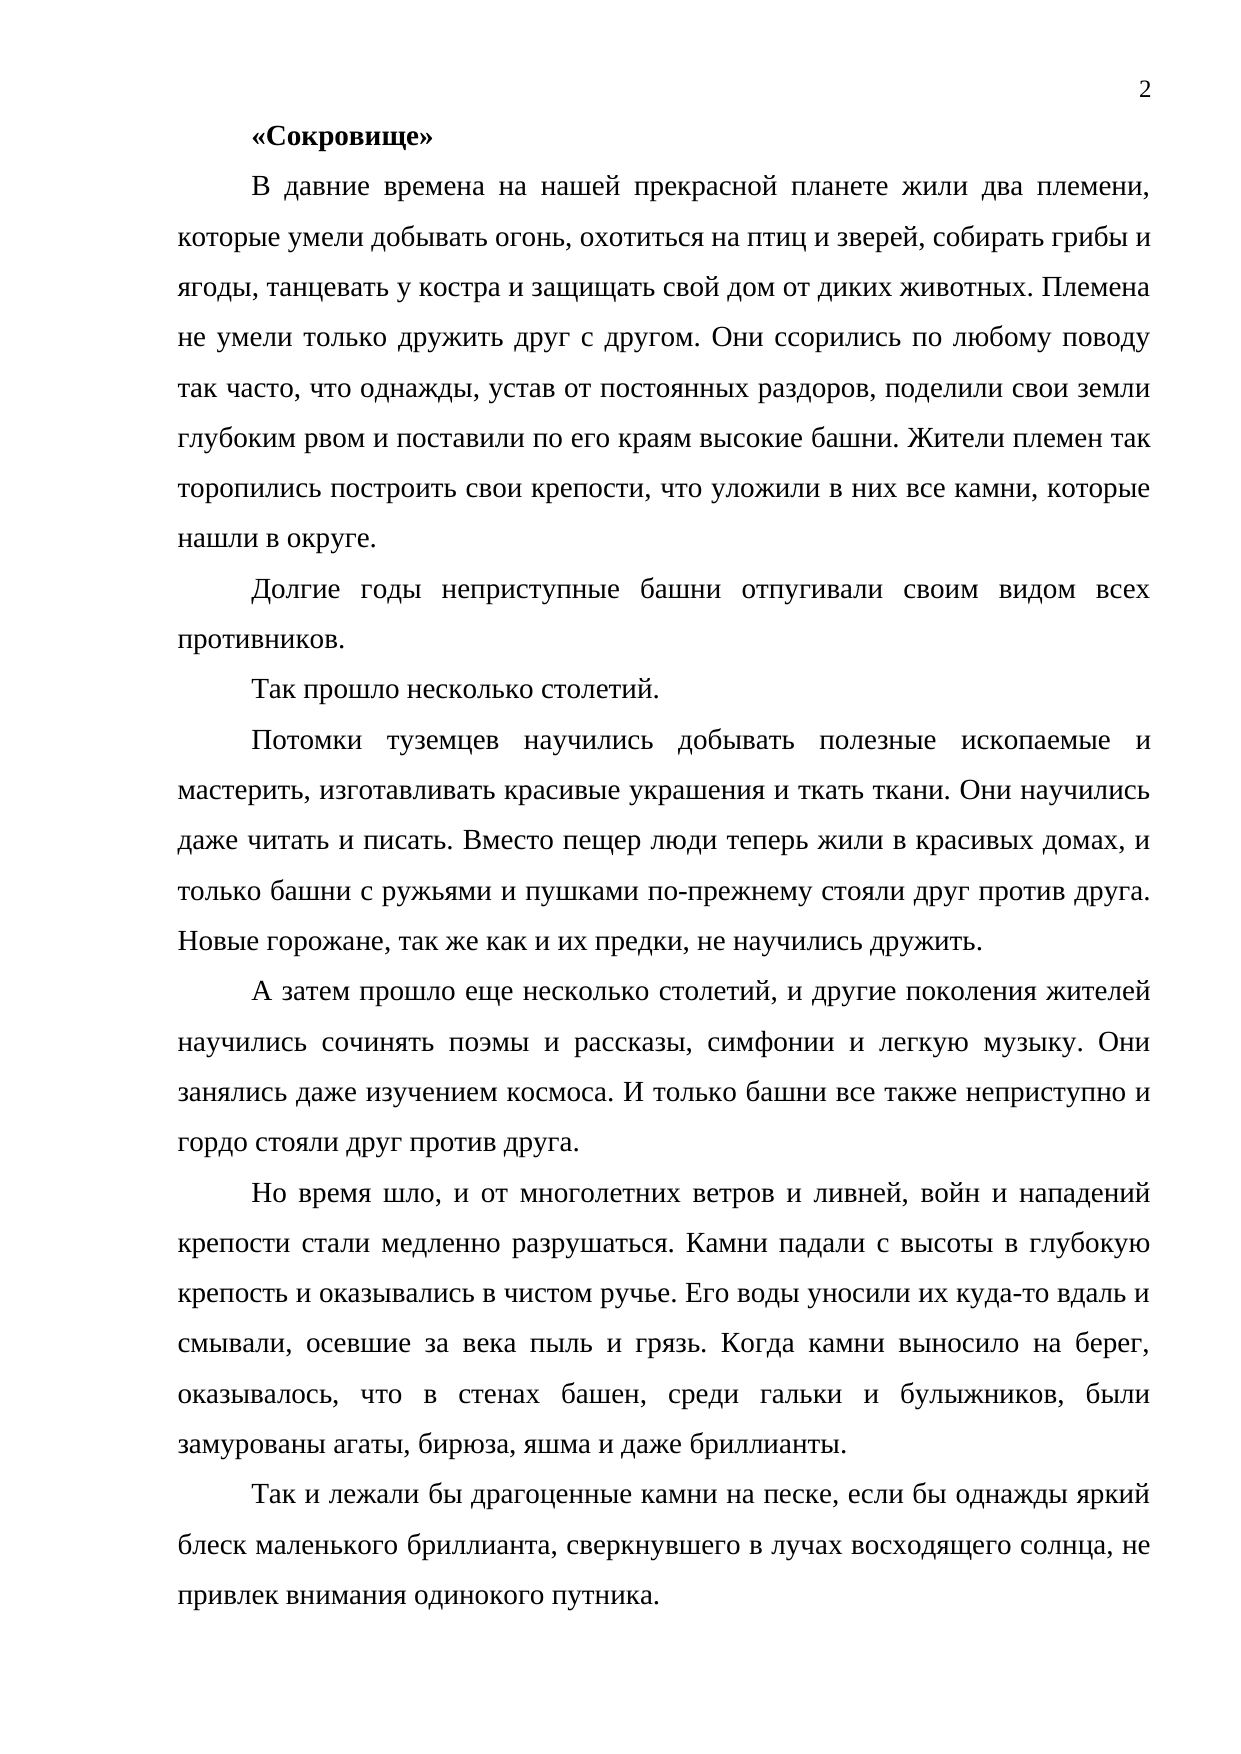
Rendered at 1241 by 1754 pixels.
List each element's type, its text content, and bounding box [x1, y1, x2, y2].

text Но время шло, и от многолетних ветров и ливней, войн и нападений крепости стали медленно разрушаться. Камни падали с высоты в глубокую крепость и оказывались в чистом ручье. Его воды уносили их куда-то вдаль и смывали, осевшие за века пыль и грязь. Когда камни выносило на берег, оказывалось, что в стенах башен, среди гальки и булыжников, были замурованы агаты, бирюза, яшма и даже бриллианты. [177, 1175, 1152, 1460]
text В давние времена на нашей прекрасной планете жили два племени, которые умели добывать огонь, охотиться на птиц и зверей, собирать грибы и ягоды, танцевать у костра и защищать свой дом от диких животных. Племена не умели только дружить друг с другом. Они ссорились по любому поводу так часто, что однажды, устав от постоянных раздоров, поделили свои земли глубоким рвом и поставили по его краям высокие башни. Жители племен так торопились построить свои крепости, что уложили в них все камни, которые нашли в округе. [177, 168, 1152, 554]
text Так прошло несколько столетий. [177, 672, 1152, 705]
text А затем прошло еще несколько столетий, и другие поколения жителей научились сочинять поэмы и рассказы, симфонии и легкую музыку. Они занялись даже изучением космоса. И только башни все также неприступно и гордо стояли друг против друга. [177, 973, 1152, 1158]
text «Сокровище» [177, 118, 1152, 152]
text Потомки туземцев научились добывать полезные ископаемые и мастерить, изготавливать красивые украшения и ткать ткани. Они научились даже читать и писать. Вместо пещер люди теперь жили в красивых домах, и только башни с ружьями и пушками по-прежнему стояли друг против друга. Новые горожане, так же как и их предки, не научились дружить. [177, 722, 1152, 957]
text Так и лежали бы драгоценные камни на песке, если бы однажды яркий блеск маленького бриллианта, сверкнувшего в лучах восходящего солнца, не привлек внимания одинокого путника. [177, 1477, 1152, 1611]
text Долгие годы неприступные башни отпугивали своим видом всех противников. [177, 571, 1152, 655]
